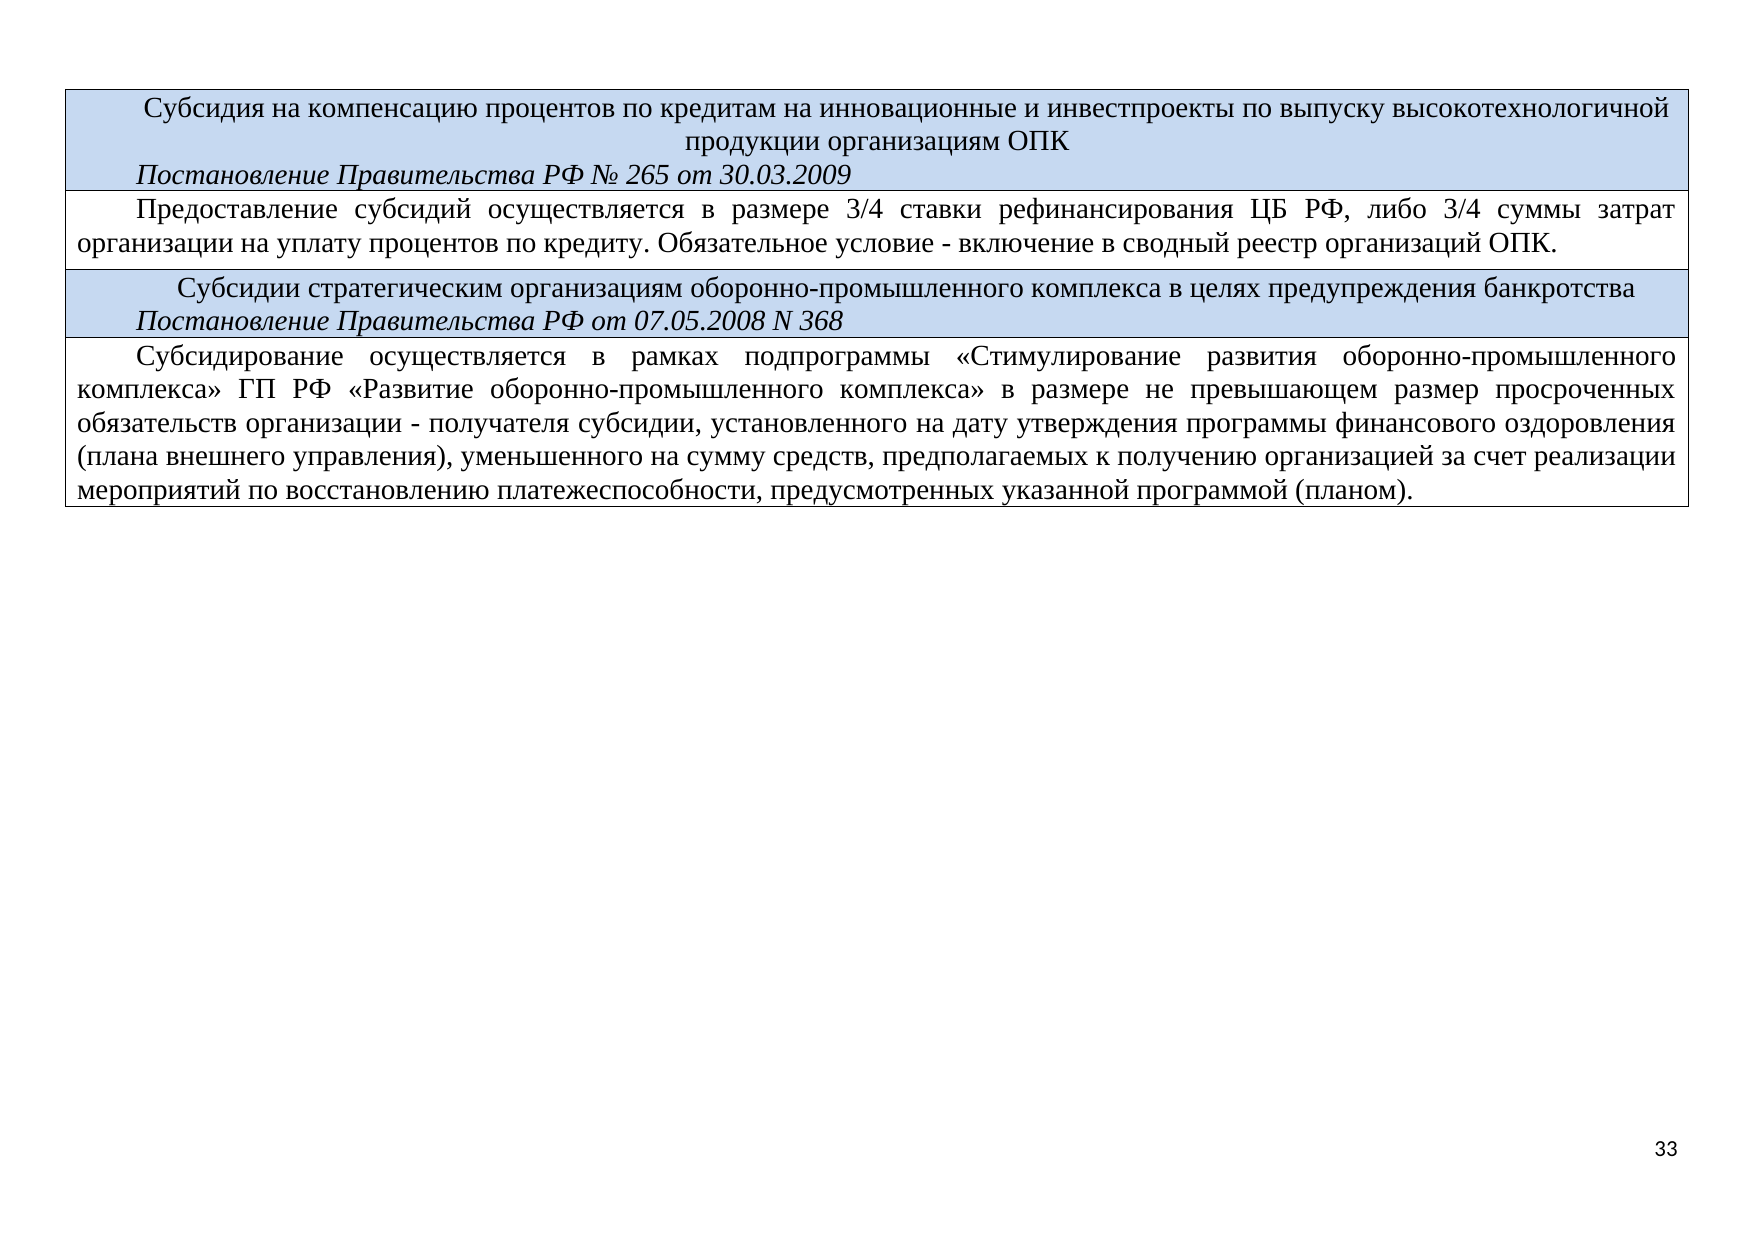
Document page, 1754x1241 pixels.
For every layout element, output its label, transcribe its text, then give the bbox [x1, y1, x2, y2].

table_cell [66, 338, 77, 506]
table_cell Предоставление субсидий осуществляется в размере 3/4 ставки рефинансирования ЦБ РФ, либо 3/4 суммы затрат организации на уплату процентов по кредиту. Обязательное условие - включение в сводный реестр организаций ОПК. [66, 191, 1688, 269]
table_cell Субсидии стратегическим организациям оборонно-промышленного комплекса в целях предупреждения банкротства Постановление Правительства РФ от 07.05.2008 N 368 [66, 270, 1688, 337]
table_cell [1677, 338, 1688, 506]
table_cell Субсидия на компенсацию процентов по кредитам на инновационные и инвестпроекты по выпуску высокотехнологичной продукции организациям ОПК Постановление Правительства РФ № 265 от 30.03.2009 [66, 90, 1688, 190]
